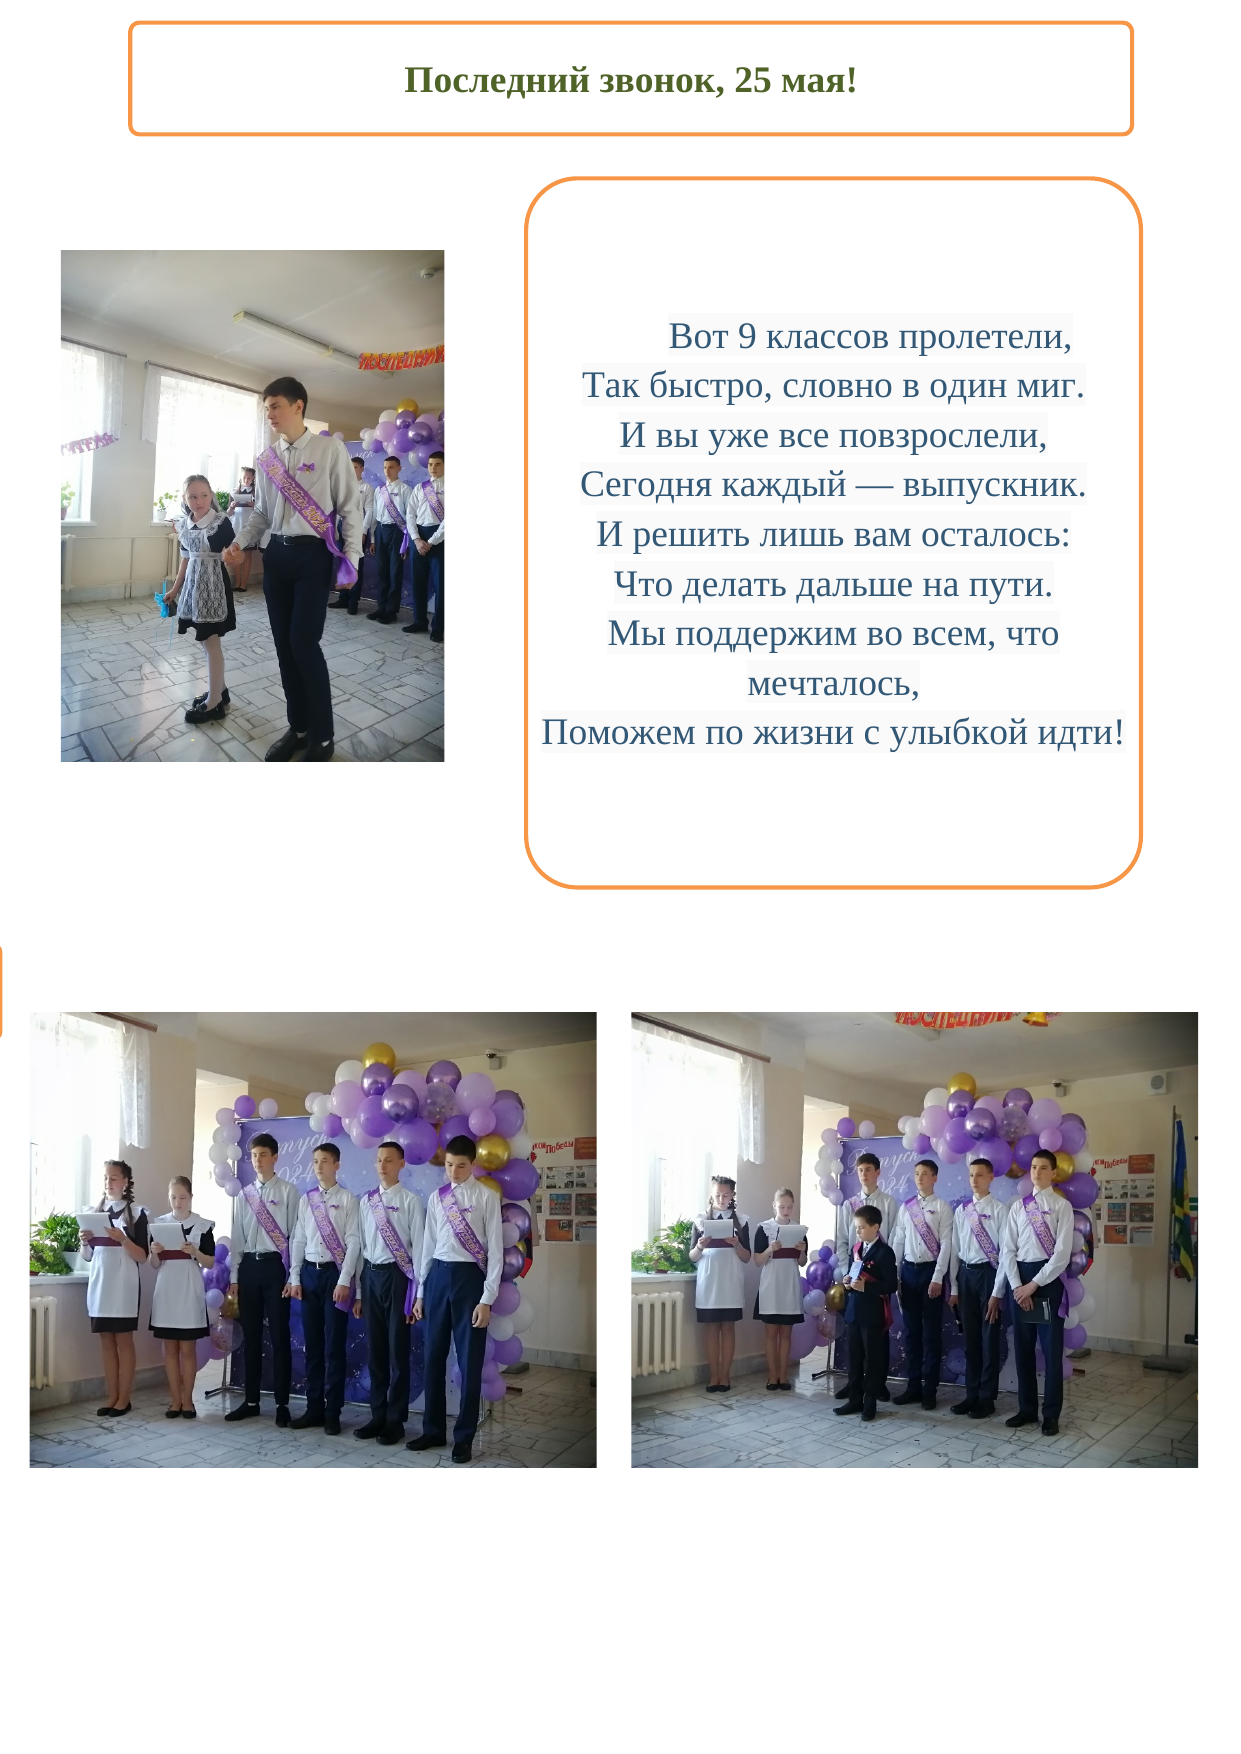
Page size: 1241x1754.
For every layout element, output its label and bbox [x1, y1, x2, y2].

table_header [620, 956, 1222, 1468]
picture [631, 1012, 1199, 1468]
picture [60, 250, 445, 762]
picture [29, 1012, 597, 1468]
table_header [18, 956, 620, 1468]
